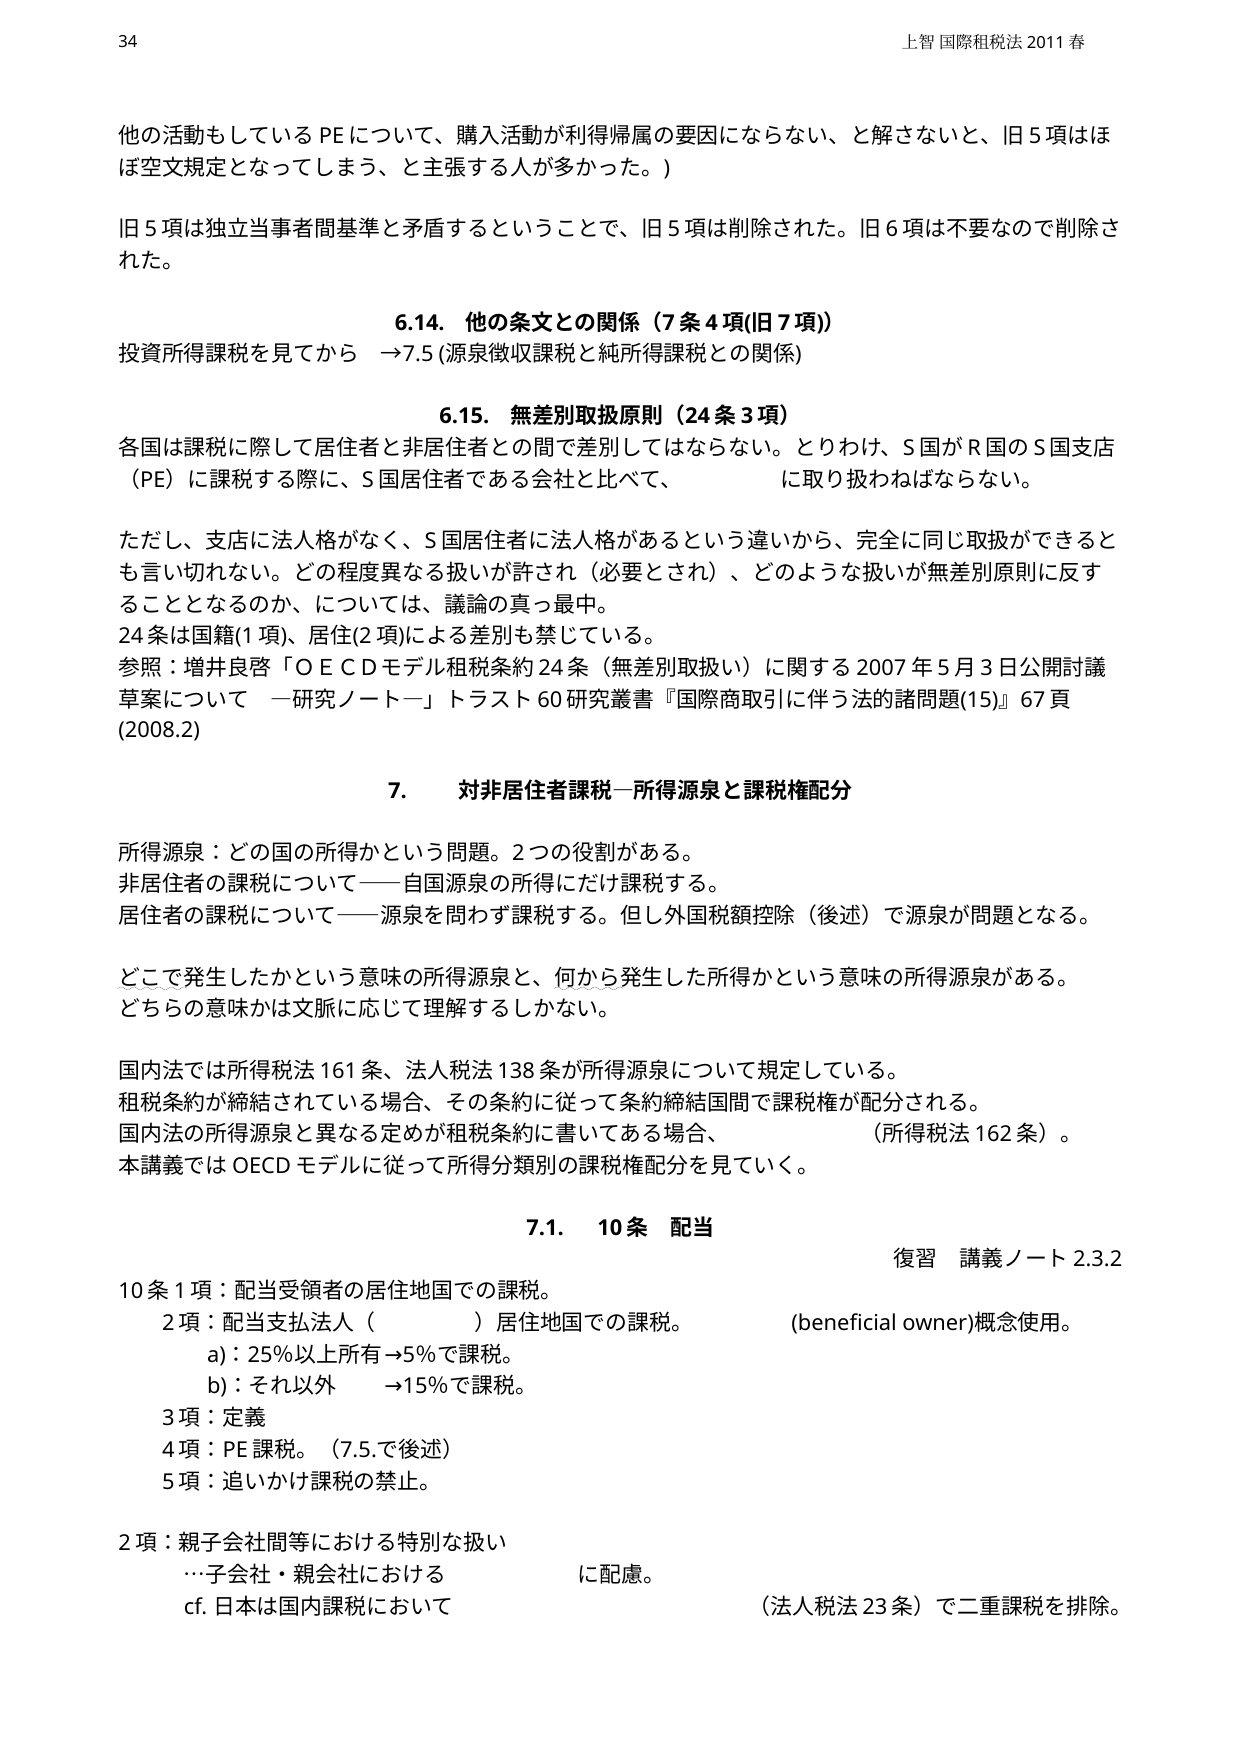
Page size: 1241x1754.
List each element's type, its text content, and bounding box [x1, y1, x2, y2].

text 非居住者の課税について――自国源泉の所得にだけ課税する。 [118, 866, 1122, 898]
text 各国は課税に際して居住者と非居住者との間で差別してはならない。とりわけ、S国がR国のS国支店（PE）に課税する際に、S国居住者である会社と比べて、無差別に取り扱わねばならない。 [118, 430, 1122, 493]
text 5項：追いかけ課税の禁止。 [118, 1464, 1122, 1495]
subtitle 対非居住者課税―所得源泉と課税権配分 [118, 773, 1122, 805]
text どこで発生したかという意味の所得源泉と、何から発生した所得かという意味の所得源泉がある。 [118, 959, 1122, 991]
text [118, 118, 1122, 182]
text 4項：PE課税。（7.5.で後述） [118, 1432, 1122, 1464]
text 所得源泉：どの国の所得かという問題。2つの役割がある。 [118, 835, 1122, 866]
text 参照：増井良啓「ＯＥＣＤモデル租税条約24条（無差別取扱い）に関する2007年5月3日公開討議草案について ―研究ノート―」トラスト60研究叢書『国際商取引に伴う法的諸問題(15)』67頁(2008.2) [118, 650, 1122, 743]
text b)：それ以外 →15％で課税。 [118, 1368, 1122, 1400]
text 国内法では所得税法161条、法人税法138条が所得源泉について規定している。 [118, 1053, 1122, 1084]
text 10条1項：配当受領者の居住地国での課税。 [118, 1273, 1122, 1305]
text ただし、支店に法人格がなく、S国居住者に法人格があるという違いから、完全に同じ取扱ができるとも言い切れない。どの程度異なる扱いが許され（必要とされ）、どのような扱いが無差別原則に反することとなるのか、については、議論の真っ最中。 [118, 523, 1122, 618]
text 2項：配当支払法人（債務者）居住地国での課税。受益者(beneficial owner)概念使用。 [118, 1305, 1122, 1337]
text 租税条約が締結されている場合、その条約に従って条約締結国間で課税権が配分される。 [118, 1084, 1122, 1116]
text 2項：親子会社間等における特別な扱い [118, 1525, 1122, 1557]
subtitle 無差別取扱原則（24条3項） [118, 398, 1122, 430]
text 投資所得課税を見てから →7.5 (源泉徴収課税と純所得課税との関係) [118, 336, 1122, 368]
text 本講義ではOECDモデルに従って所得分類別の課税権配分を見ていく。 [118, 1148, 1122, 1180]
text 24条は国籍(1項)、居住(2項)による差別も禁じている。 [118, 618, 1122, 650]
text …子会社・親会社における二重課税に配慮。 [118, 1557, 1122, 1589]
subtitle 10条 配当 [118, 1209, 1122, 1241]
text 国内法の所得源泉と異なる定めが租税条約に書いてある場合、条約優先（所得税法162条）。 [118, 1116, 1122, 1148]
subtitle 他の条文との関係（7条4項(旧7項)） [118, 305, 1122, 336]
text cf. 日本は国内課税において受取配当益金不算入（法人税法23条）で二重課税を排除。 [118, 1589, 1122, 1620]
text a)：25％以上所有 →5％で課税。 [118, 1337, 1122, 1368]
text 旧5項は独立当事者間基準と矛盾するということで、旧5項は削除された。旧6項は不要なので削除された。 [118, 211, 1122, 275]
text 3項：定義 [118, 1400, 1122, 1432]
text どちらの意味かは文脈に応じて理解するしかない。 [118, 991, 1122, 1023]
text 居住者の課税について――源泉を問わず課税する。但し外国税額控除（後述）で源泉が問題となる。 [118, 898, 1122, 930]
